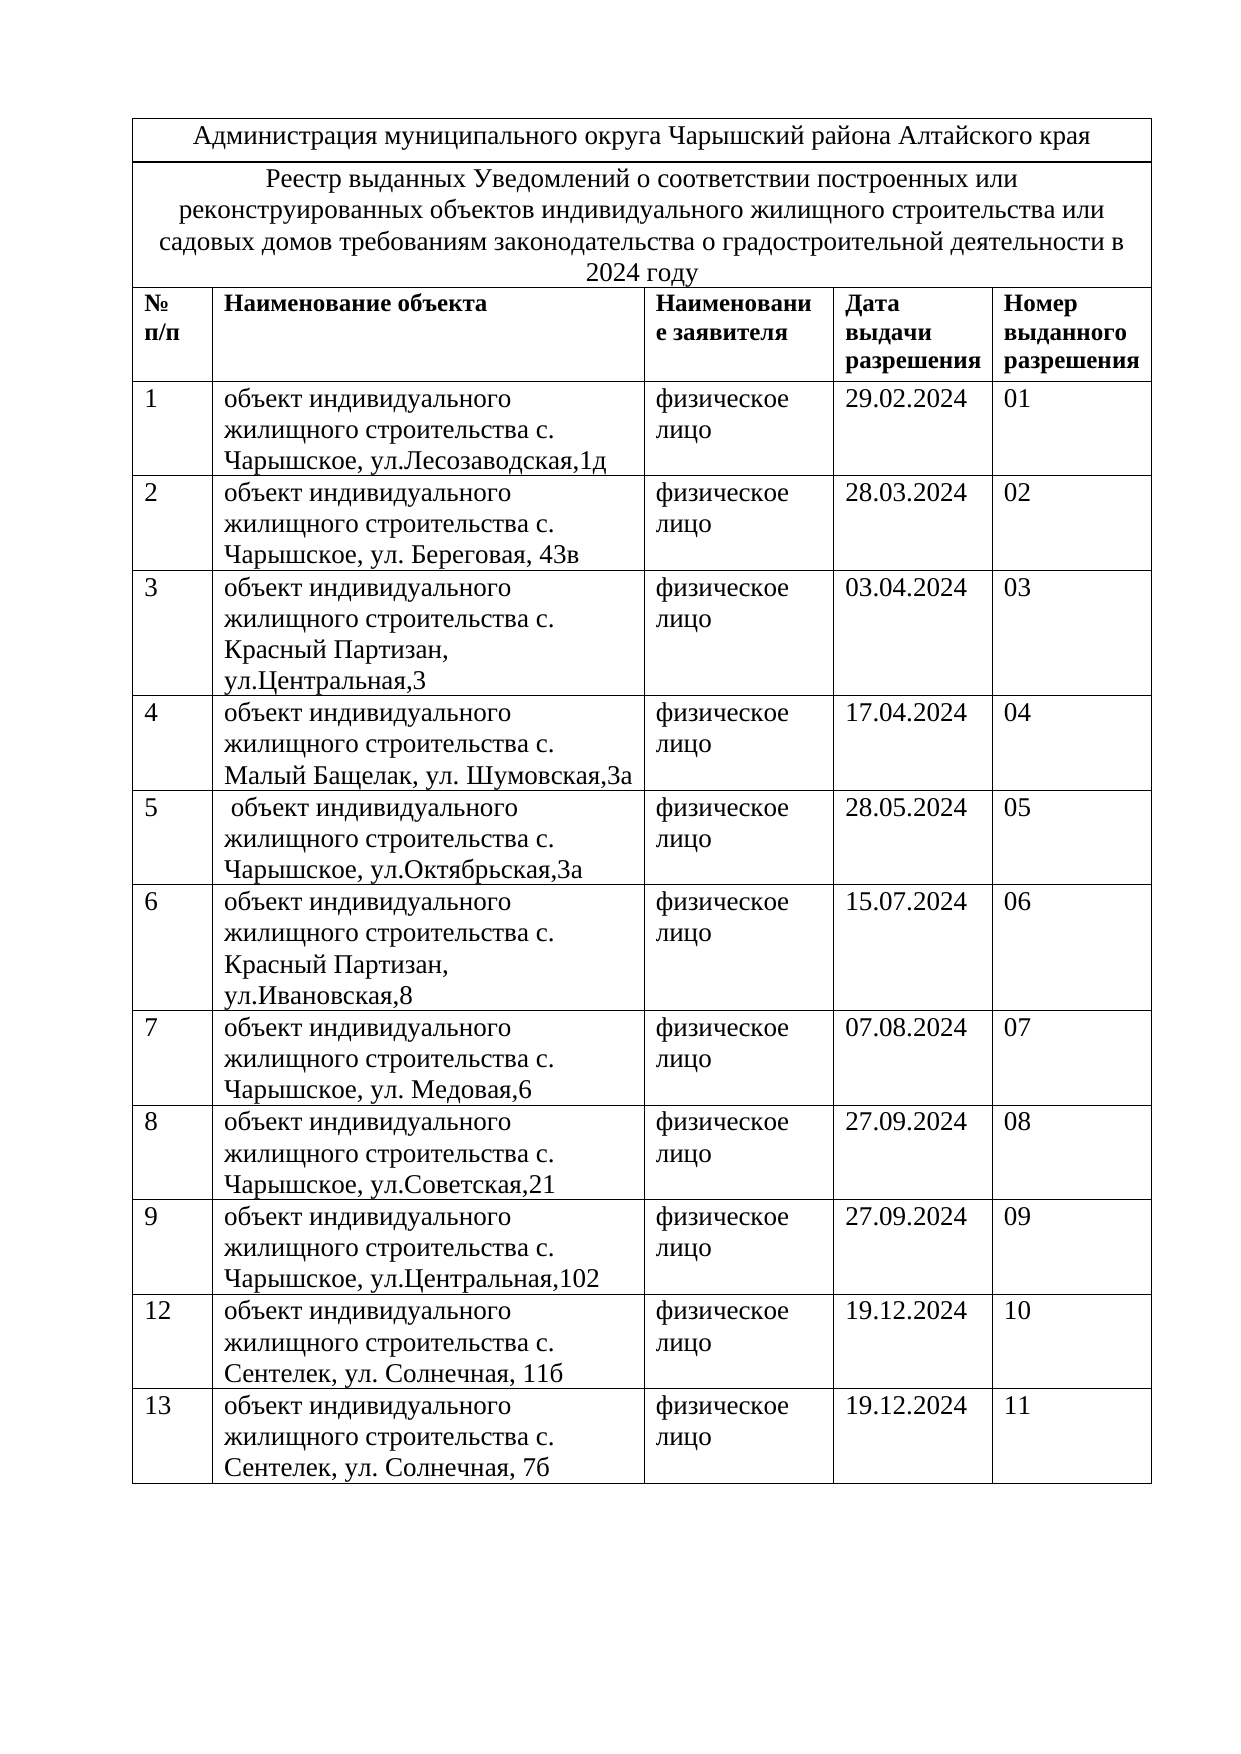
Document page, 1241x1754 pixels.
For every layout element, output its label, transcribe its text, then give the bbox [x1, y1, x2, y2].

table_cell физическое лицо [645, 1389, 833, 1482]
table_cell Дата выдачи разрешения [834, 288, 992, 381]
table_cell объект индивидуального жилищного строительства с. Чарышское, ул.Центральная,102 [213, 1200, 644, 1293]
table_cell 29.02.2024 [834, 382, 992, 475]
table_cell объект индивидуального жилищного строительства с. Чарышское, ул. Береговая, 43в [213, 476, 644, 570]
table_cell 7 [133, 1011, 212, 1104]
table_cell 28.03.2024 [834, 476, 992, 570]
table_cell 9 [133, 1200, 212, 1293]
table_cell 19.12.2024 [834, 1295, 992, 1388]
table_cell физическое лицо [645, 885, 833, 1010]
table_cell физическое лицо [645, 476, 833, 570]
table_cell 6 [133, 885, 212, 1010]
table_cell Наименование заявителя [645, 288, 833, 381]
table_cell 02 [993, 476, 1151, 570]
table_cell № п/п [133, 288, 212, 381]
table_cell физическое лицо [645, 1106, 833, 1199]
table_cell 27.09.2024 [834, 1200, 992, 1293]
table_header Администрация муниципального округа Чарышский района Алтайского края [133, 119, 1151, 161]
table_cell 07.08.2024 [834, 1011, 992, 1104]
table_cell объект индивидуального жилищного строительства с. Чарышское, ул. Медовая,6 [213, 1011, 644, 1104]
table_cell объект индивидуального жилищного строительства с. Чарышское, ул.Лесозаводская,1д [213, 382, 644, 475]
table_cell 08 [993, 1106, 1151, 1199]
table_cell 12 [133, 1295, 212, 1388]
table_cell объект индивидуального жилищного строительства с. Малый Бащелак, ул. Шумовская,3а [213, 696, 644, 790]
table_cell 04 [993, 696, 1151, 790]
table_cell физическое лицо [645, 1295, 833, 1388]
table_cell объект индивидуального жилищного строительства с. Красный Партизан, ул.Ивановская,8 [213, 885, 644, 1010]
table_cell физическое лицо [645, 1200, 833, 1293]
table_cell физическое лицо [645, 696, 833, 790]
table_cell объект индивидуального жилищного строительства с. Красный Партизан, ул.Центральная,3 [213, 571, 644, 695]
table_cell объект индивидуального жилищного строительства с. Сентелек, ул. Солнечная, 11б [213, 1295, 644, 1388]
table_cell объект индивидуального жилищного строительства с. Сентелек, ул. Солнечная, 7б [213, 1389, 644, 1482]
table_cell 07 [993, 1011, 1151, 1104]
table_cell 03 [993, 571, 1151, 695]
table_cell 15.07.2024 [834, 885, 992, 1010]
table_cell 13 [133, 1389, 212, 1482]
table_cell 10 [993, 1295, 1151, 1388]
table_cell физическое лицо [645, 382, 833, 475]
table_cell 1 [133, 382, 212, 475]
table_cell 11 [993, 1389, 1151, 1482]
table_cell объект индивидуального жилищного строительства с. Чарышское, ул.Октябрьская,3а [213, 791, 644, 884]
table_cell 4 [133, 696, 212, 790]
table_cell 8 [133, 1106, 212, 1199]
table_cell физическое лицо [645, 791, 833, 884]
table_cell 09 [993, 1200, 1151, 1293]
table_cell 05 [993, 791, 1151, 884]
table_cell 5 [133, 791, 212, 884]
table_cell физическое лицо [645, 1011, 833, 1104]
table_cell 2 [133, 476, 212, 570]
table_cell Реестр выданных Уведомлений о соответствии построенных или реконструированных объектов индивидуального жилищного строительства или садовых домов требованиям законодательства о градостроительной деятельности в 2024 году [133, 163, 1151, 287]
table_cell 28.05.2024 [834, 791, 992, 884]
table_cell 3 [133, 571, 212, 695]
table_cell объект индивидуального жилищного строительства с. Чарышское, ул.Советская,21 [213, 1106, 644, 1199]
table_cell 03.04.2024 [834, 571, 992, 695]
table_cell Номер выданного разрешения [993, 288, 1151, 381]
table_cell Наименование объекта [213, 288, 644, 381]
table_cell 01 [993, 382, 1151, 475]
table_cell физическое лицо [645, 571, 833, 695]
table_cell 06 [993, 885, 1151, 1010]
table_cell 17.04.2024 [834, 696, 992, 790]
table_cell 19.12.2024 [834, 1389, 992, 1482]
table_cell 27.09.2024 [834, 1106, 992, 1199]
